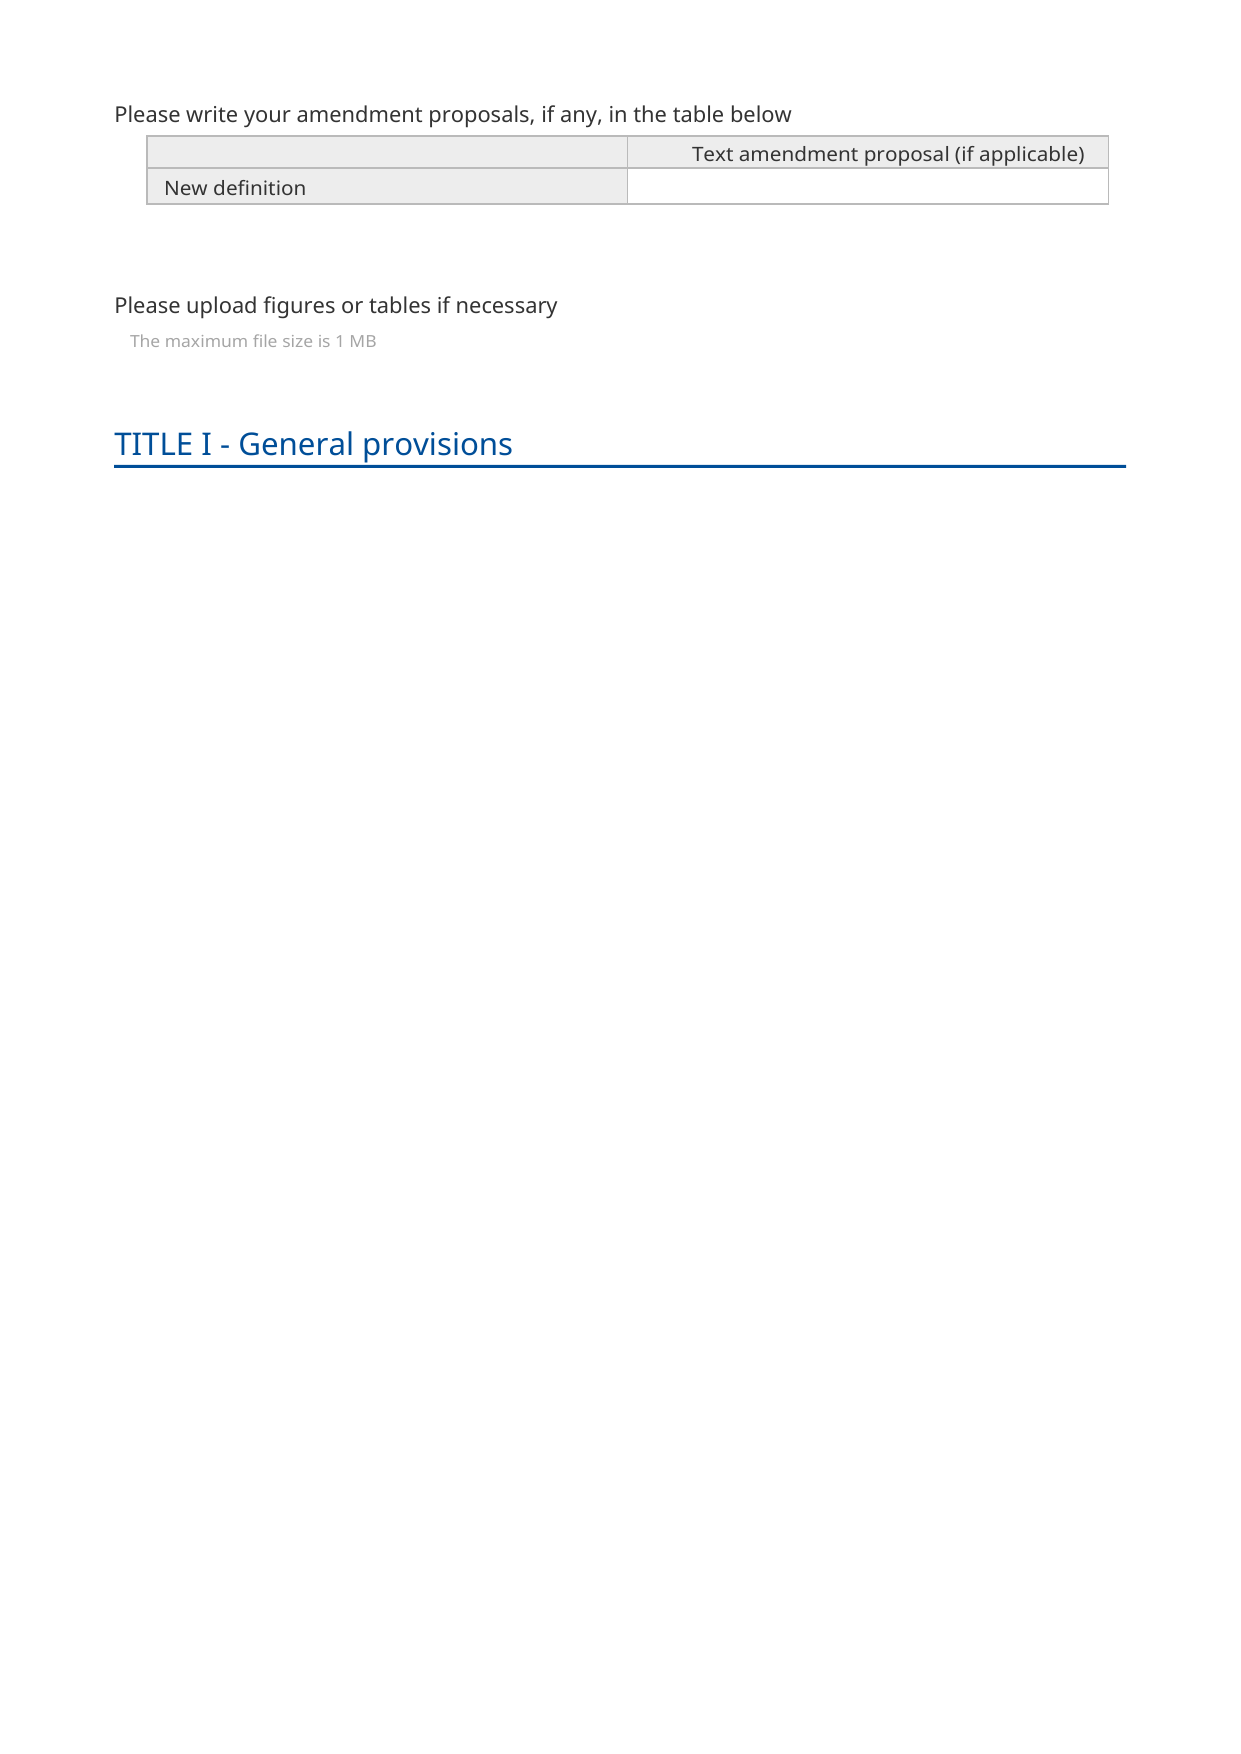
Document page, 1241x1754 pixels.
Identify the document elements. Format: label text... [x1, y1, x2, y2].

subtitle TITLE I - General provisions [114, 422, 1176, 464]
text Please write your amendment proposals, if any, in the table below [114, 99, 1176, 129]
table_header Text amendment proposal (if applicable) [628, 137, 1108, 167]
table_header [148, 137, 627, 167]
text Please upload figures or tables if necessary [114, 290, 1176, 320]
table_cell New definition [148, 169, 627, 203]
table_cell [628, 169, 1108, 203]
text The maximum file size is 1 MB [130, 330, 1176, 353]
